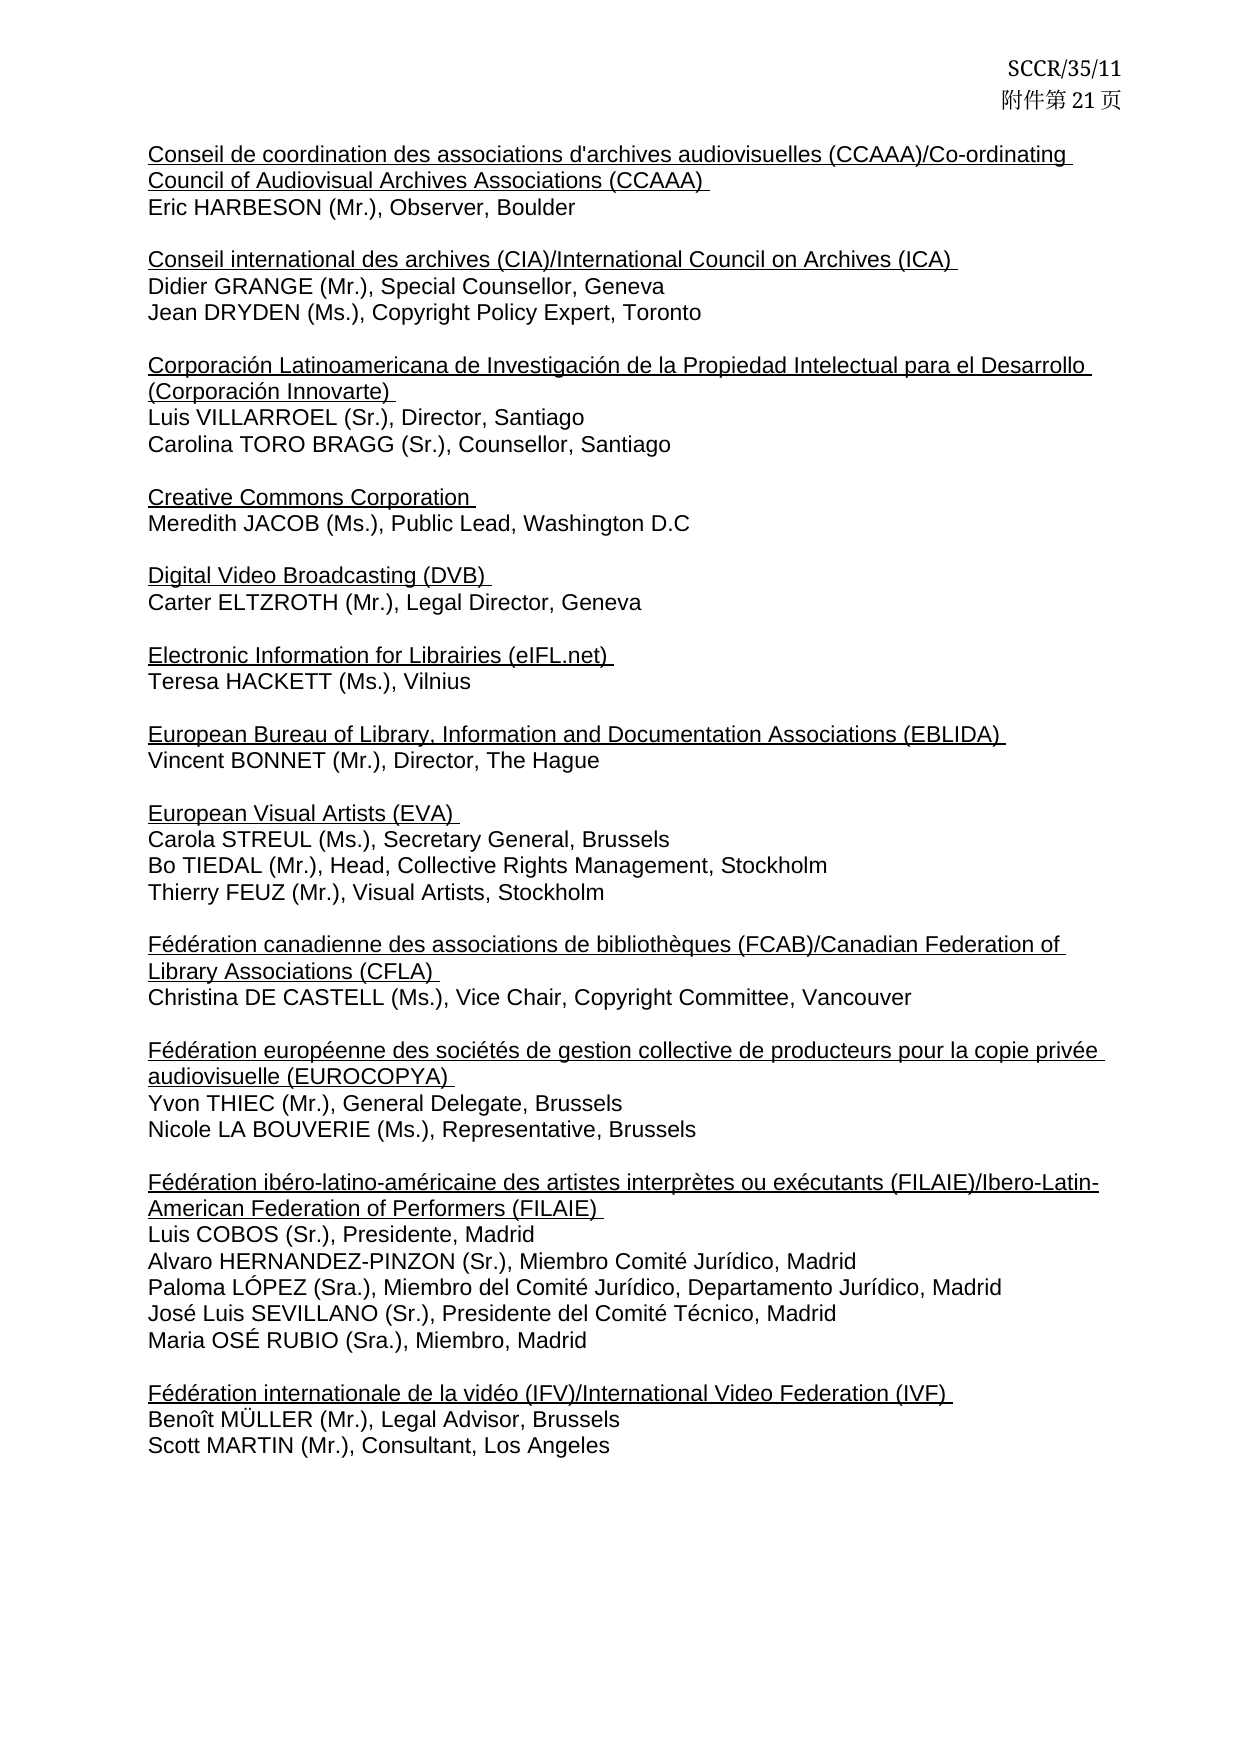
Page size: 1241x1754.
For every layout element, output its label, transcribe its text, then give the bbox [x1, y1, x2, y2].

text Electronic Information for Librairies (eIFL.net) [148, 642, 1122, 668]
text Creative Commons Corporation [148, 483, 1122, 510]
text Carola STREUL (Ms.), Secretary General, Brussels [148, 826, 1122, 852]
text Fédération internationale de la vidéo (IFV)/International Video Federation (IVF) [148, 1379, 1122, 1406]
text Scott MARTIN (Mr.), Consultant, Los Angeles [148, 1432, 1122, 1458]
text Carolina TORO BRAGG (Sr.), Counsellor, Santiago [148, 431, 1122, 457]
text Luis VILLARROEL (Sr.), Director, Santiago [148, 404, 1122, 431]
text Nicole LA BOUVERIE (Ms.), Representative, Brussels [148, 1116, 1122, 1142]
text Alvaro HERNANDEZ-PINZON (Sr.), Miembro Comité Jurídico, Madrid [148, 1248, 1122, 1274]
text Maria OSÉ RUBIO (Sra.), Miembro, Madrid [148, 1327, 1122, 1353]
text European Visual Artists (EVA) [148, 800, 1122, 826]
text Carter ELTZROTH (Mr.), Legal Director, Geneva [148, 589, 1122, 615]
text European Bureau of Library, Information and Documentation Associations (EBLIDA) [148, 721, 1122, 747]
text Conseil international des archives (CIA)/International Council on Archives (ICA) [148, 246, 1122, 273]
text Fédération canadienne des associations de bibliothèques (FCAB)/Canadian Federation of Library Associations (CFLA) [148, 931, 1122, 984]
text Didier GRANGE (Mr.), Special Counsellor, Geneva [148, 273, 1122, 299]
text Meredith JACOB (Ms.), Public Lead, Washington D.C [148, 510, 1122, 536]
text Corporación Latinoamericana de Investigación de la Propiedad Intelectual para el Desarrollo (Corporación Innovarte) [148, 352, 1122, 404]
text Christina DE CASTELL (Ms.), Vice Chair, Copyright Committee, Vancouver [148, 984, 1122, 1011]
text Teresa HACKETT (Ms.), Vilnius [148, 668, 1122, 694]
text Vincent BONNET (Mr.), Director, The Hague [148, 747, 1122, 773]
text Paloma LÓPEZ (Sra.), Miembro del Comité Jurídico, Departamento Jurídico, Madrid [148, 1274, 1122, 1300]
text Jean DRYDEN (Ms.), Copyright Policy Expert, Toronto [148, 299, 1122, 325]
text José Luis SEVILLANO (Sr.), Presidente del Comité Técnico, Madrid [148, 1300, 1122, 1327]
text Eric HARBESON (Mr.), Observer, Boulder [148, 193, 1122, 220]
text Digital Video Broadcasting (DVB) [148, 562, 1122, 589]
text Bo TIEDAL (Mr.), Head, Collective Rights Management, Stockholm [148, 852, 1122, 879]
text Conseil de coordination des associations d'archives audiovisuelles (CCAAA)/Co-ordinating Council of Audiovisual Archives Associations (CCAAA) [148, 141, 1122, 193]
text Luis COBOS (Sr.), Presidente, Madrid [148, 1221, 1122, 1248]
text Benoît MÜLLER (Mr.), Legal Advisor, Brussels [148, 1406, 1122, 1432]
text Yvon THIEC (Mr.), General Delegate, Brussels [148, 1089, 1122, 1116]
text Fédération européenne des sociétés de gestion collective de producteurs pour la copie privée audiovisuelle (EUROCOPYA) [148, 1037, 1122, 1089]
text Thierry FEUZ (Mr.), Visual Artists, Stockholm [148, 879, 1122, 905]
text Fédération ibéro-latino-américaine des artistes interprètes ou exécutants (FILAIE)/Ibero-Latin-American Federation of Performers (FILAIE) [148, 1169, 1122, 1221]
